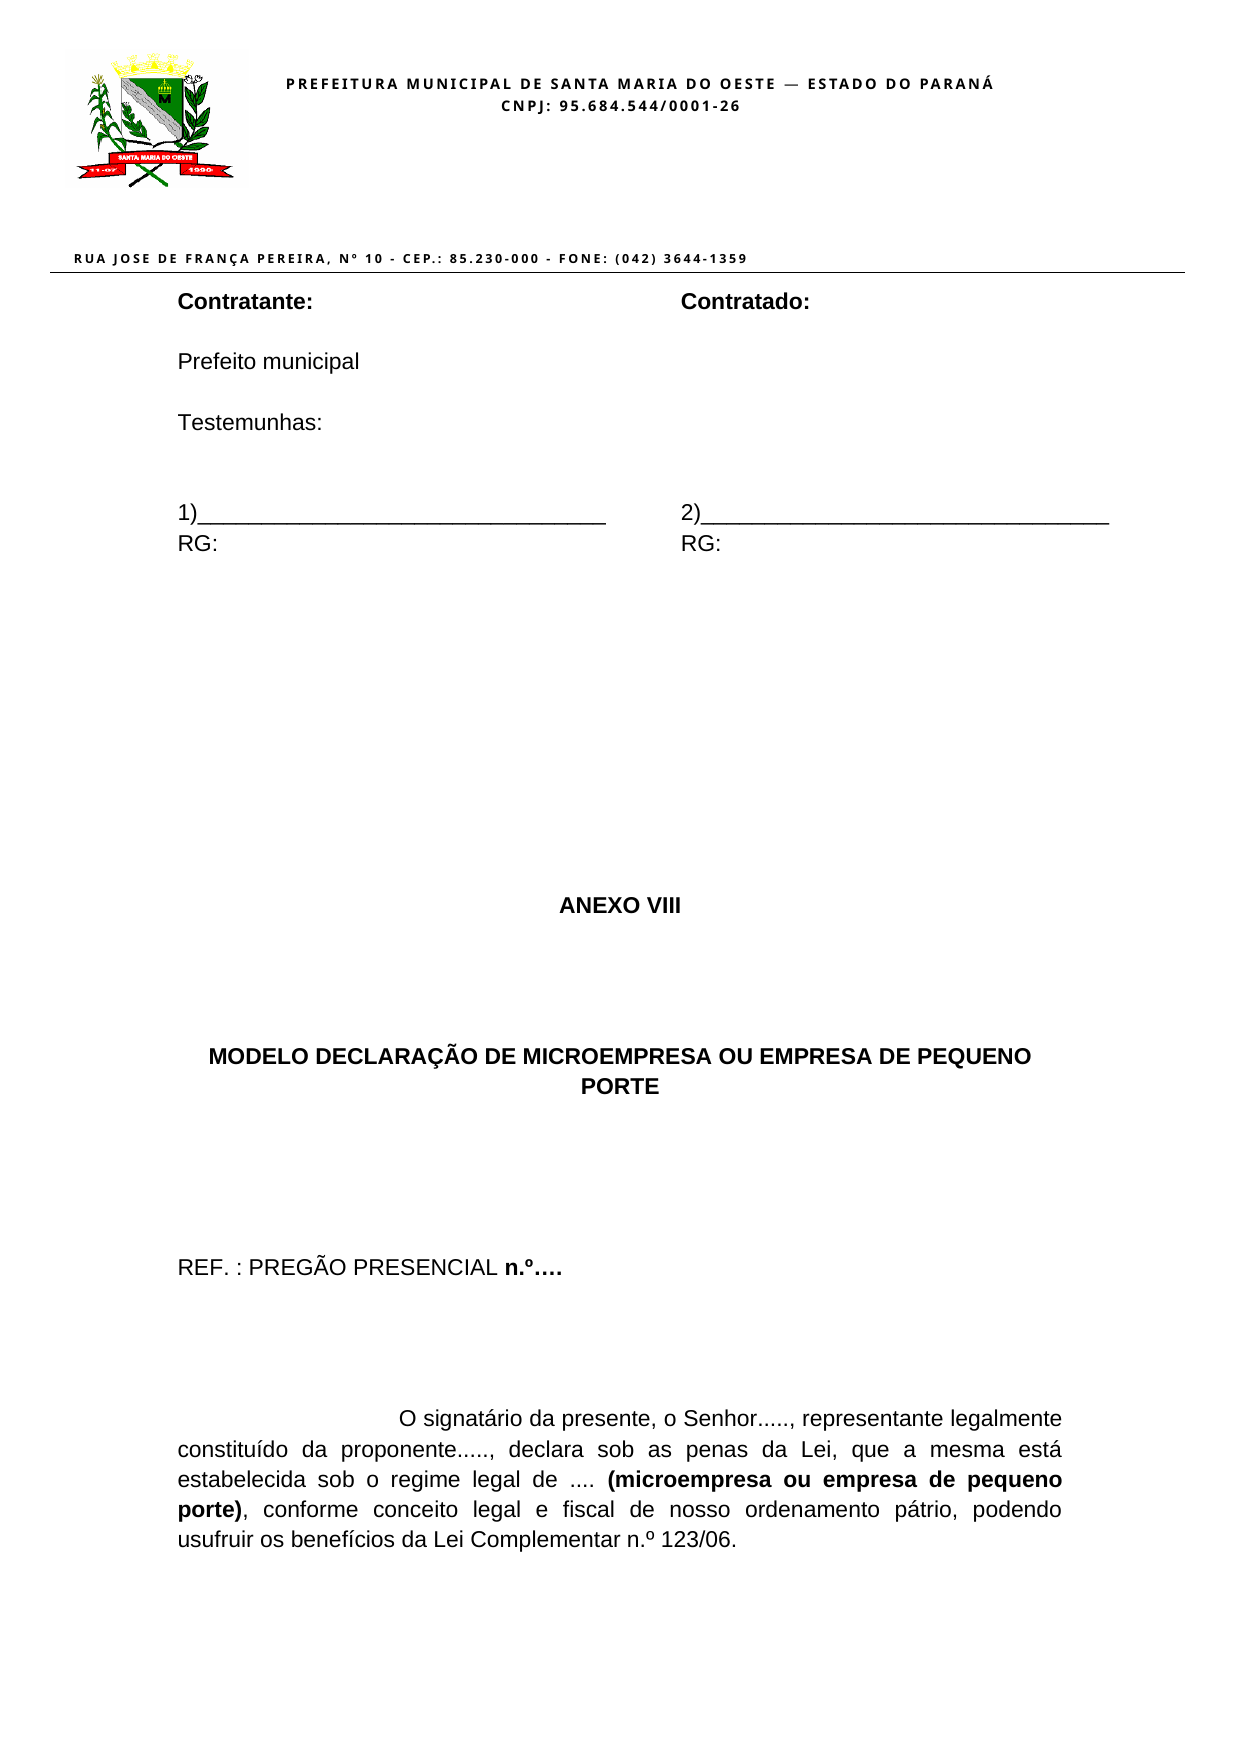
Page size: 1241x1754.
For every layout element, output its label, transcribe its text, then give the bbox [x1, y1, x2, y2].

text MODELO DECLARAÇÃO DE MICROEMPRESA OU EMPRESA DE PEQUENO PORTE [177, 1043, 1063, 1099]
title ANEXO VIII [177, 892, 1063, 918]
table_cell Testemunhas: 1)________________________________ RG: [170, 409, 673, 559]
table_cell 2)________________________________ RG: [673, 409, 1177, 559]
table_header Contratante: Prefeito municipal [170, 288, 673, 409]
picture [65, 49, 249, 188]
table_header Contratado: [673, 288, 1177, 409]
text REF. : PREGÃO PRESENCIAL n.º…. [177, 1254, 1063, 1281]
text O signatário da presente, o Senhor....., representante legalmente constituído da proponente....., declara sob as penas da Lei, que a mesma está estabelecida sob o regime legal de .... (microempresa ou empresa de pequeno porte), conforme conceito legal e fiscal de nosso ordenamento pátrio, podendo usufruir os benefícios da Lei Complementar n.º 123/06. [177, 1405, 1063, 1552]
